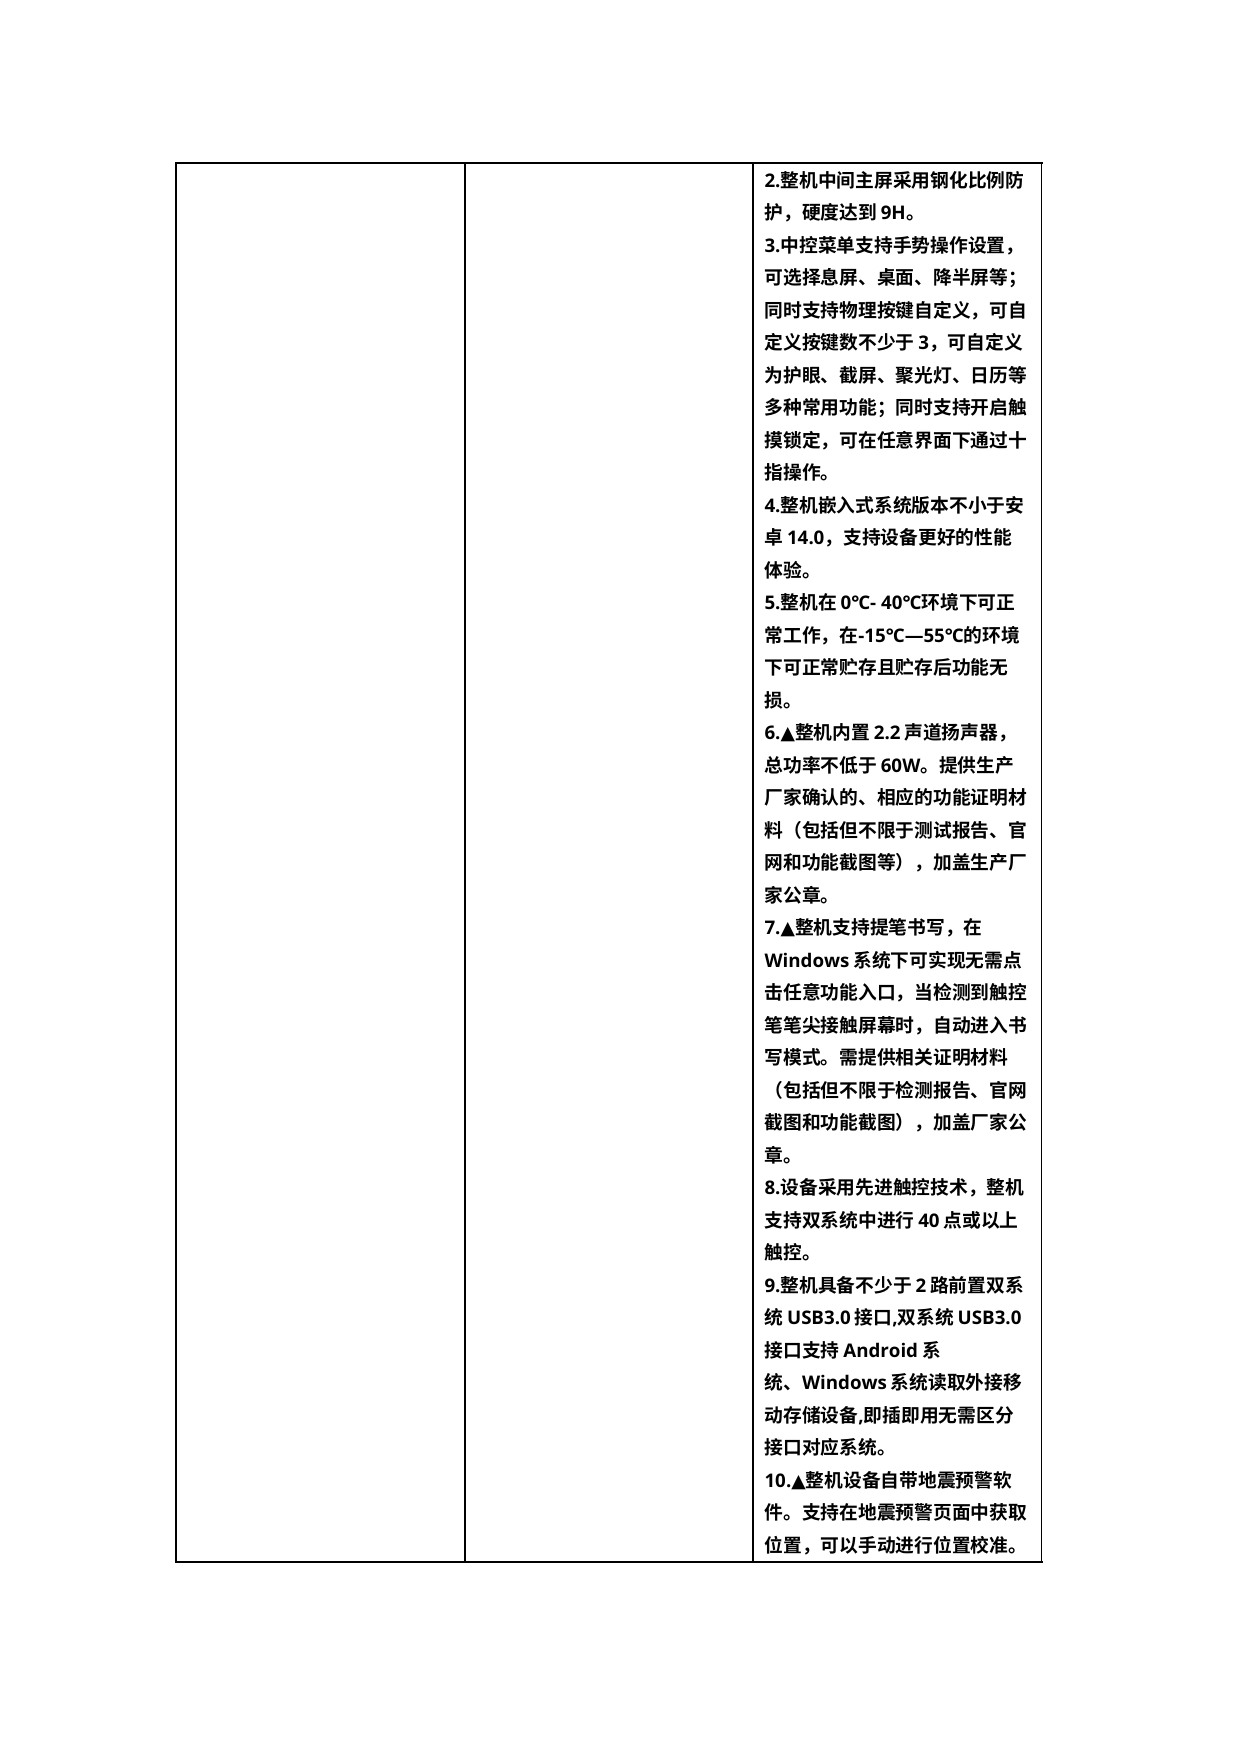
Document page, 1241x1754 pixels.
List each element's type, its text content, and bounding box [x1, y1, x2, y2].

table_cell 1 [177, 164, 464, 1561]
table_cell [466, 164, 752, 1561]
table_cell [754, 164, 1041, 1561]
